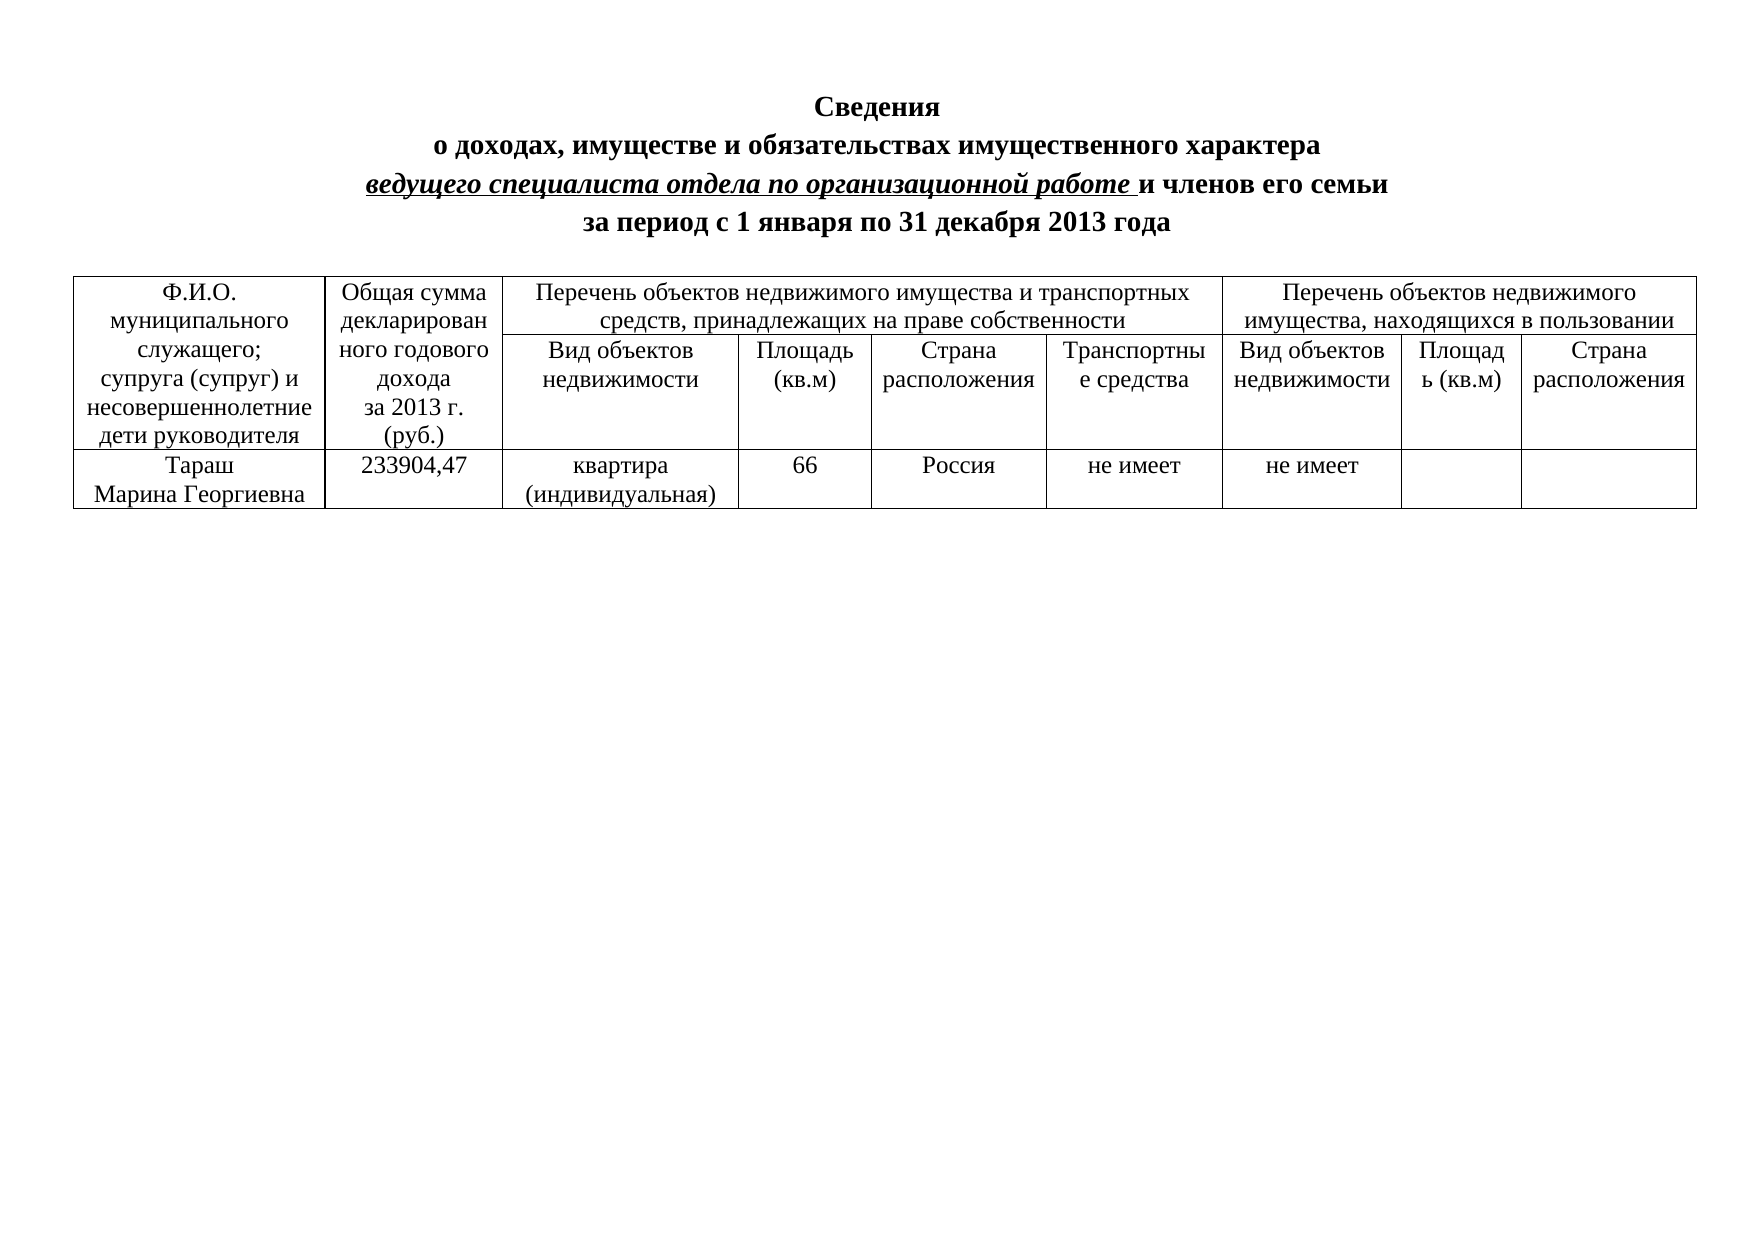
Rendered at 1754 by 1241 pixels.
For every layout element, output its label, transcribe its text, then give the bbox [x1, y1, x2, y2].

table_cell [1402, 450, 1521, 508]
table_cell Вид объектов недвижимости [503, 335, 738, 449]
table_cell Площадь (кв.м) [739, 335, 871, 449]
table_cell Страна расположения [1522, 335, 1696, 449]
table_cell 233904,47 [326, 450, 502, 508]
table_cell 66 [739, 450, 871, 508]
text Cведения [118, 89, 1636, 122]
text за период с 1 января по 31 декабря 2013 года [118, 204, 1636, 238]
table_header Общая сумма декларированного годового дохода за 2013 г. (руб.) [326, 277, 502, 449]
table_cell Страна расположения [872, 335, 1046, 449]
table_cell квартира (индивидуальная) [503, 450, 738, 508]
table_cell Россия [872, 450, 1046, 508]
table_header Перечень объектов недвижимого имущества, находящихся в пользовании [1223, 277, 1696, 334]
table_cell не имеет [1223, 450, 1401, 508]
text о доходах, имуществе и обязательствах имущественного характера [118, 127, 1636, 161]
table_cell не имеет [1047, 450, 1222, 508]
table_cell Транспортные средства [1047, 335, 1222, 449]
table_cell Вид объектов недвижимости [1223, 335, 1401, 449]
table_cell Площадь (кв.м) [1402, 335, 1521, 449]
text ведущего специалиста отдела по организационной работе и членов его семьи [118, 166, 1636, 199]
table_cell [1522, 450, 1696, 508]
table_header Ф.И.О. муниципального служащего; супруга (супруг) и несовершеннолетние дети руководителя [74, 277, 324, 449]
table_cell Тараш Марина Георгиевна [74, 450, 324, 508]
table_header Перечень объектов недвижимого имущества и транспортных средств, принадлежащих на праве собственности [503, 277, 1222, 334]
